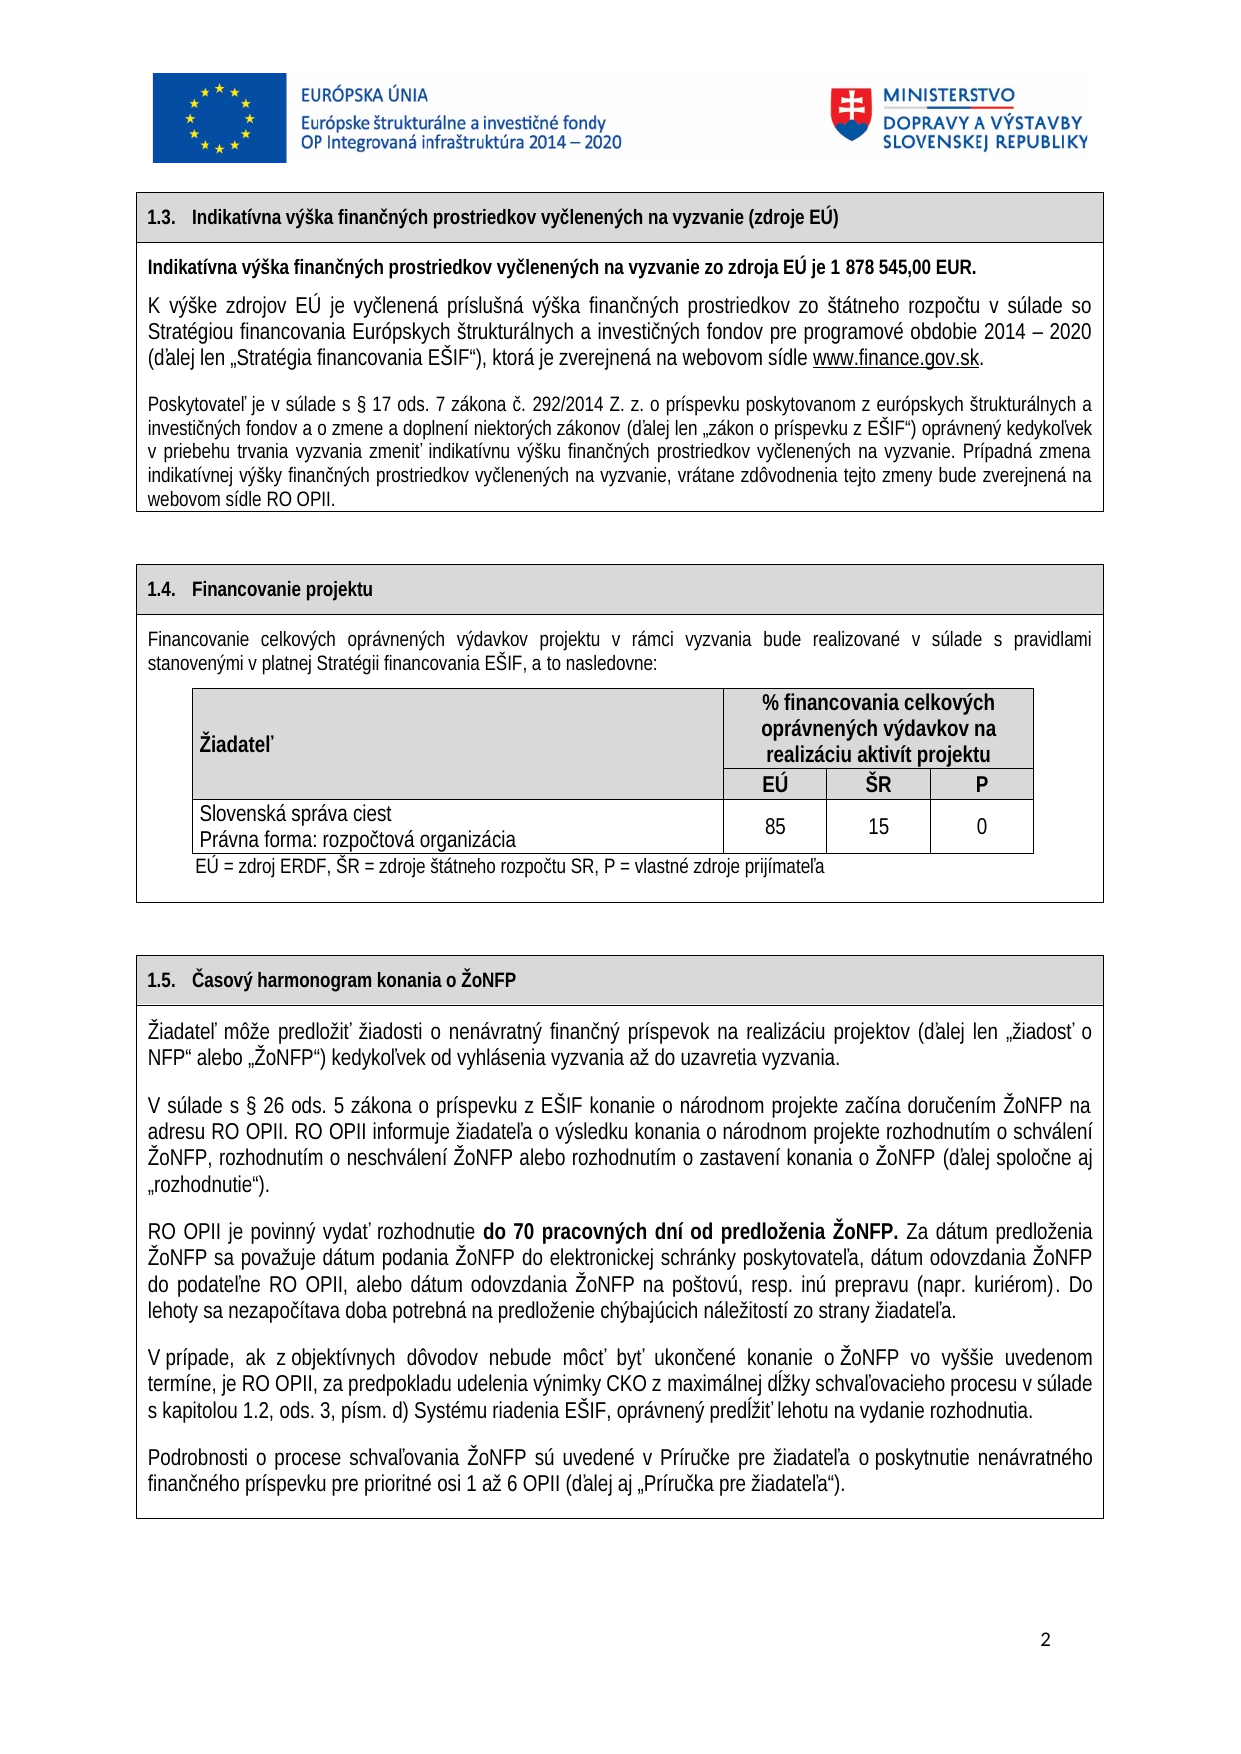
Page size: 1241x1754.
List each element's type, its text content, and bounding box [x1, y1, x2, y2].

table_cell Žiadateľ môže predložiť žiadosti o nenávratný finančný príspevok na realizáciu projektov (ďalej len „žiadosť o NFP“ alebo „ŽoNFP“) kedykoľvek od vyhlásenia vyzvania až do uzavretia vyzvania. V súlade s § 26 ods. 5 zákona o príspevku z EŠIF konanie o národnom projekte začína doručením ŽoNFP na adresu RO OPII. RO OPII informuje žiadateľa o výsledku konania o národnom projekte rozhodnutím o schválení ŽoNFP, rozhodnutím o neschválení ŽoNFP alebo rozhodnutím o zastavení konania o ŽoNFP (ďalej spoločne aj „rozhodnutie“). RO OPII je povinný vydať rozhodnutie do 70 pracovných dní od predloženia ŽoNFP. Za dátum predloženia ŽoNFP sa považuje dátum podania ŽoNFP do elektronickej schránky poskytovateľa, dátum odovzdania ŽoNFP do podateľne RO OPII, alebo dátum odovzdania ŽoNFP na poštovú, resp. inú prepravu (napr. kuriérom). Do lehoty sa nezapočítava doba potrebná na predloženie chýbajúcich náležitostí zo strany žiadateľa. V prípade, ak z objektívnych dôvodov nebude môcť byť ukončené konanie o ŽoNFP vo vyššie uvedenom termíne, je RO OPII, za predpokladu udelenia výnimky CKO z maximálnej dĺžky schvaľovacieho procesu v súlade s kapitolou 1.2, ods. 3, písm. d) Systému riadenia EŠIF, oprávnený predĺžiť lehotu na vydanie rozhodnutia. Podrobnosti o procese schvaľovania ŽoNFP sú uvedené v Príručke pre žiadateľa o poskytnutie nenávratného finančného príspevku pre prioritné osi 1 až 6 OPII (ďalej aj „Príručka pre žiadateľa“). [137, 1006, 1103, 1517]
table_cell Financovanie celkových oprávnených výdavkov projektu v rámci vyzvania bude realizované v súlade s pravidlami stanovenými v platnej Stratégii financovania EŠIF, a to nasledovne: EÚ = zdroj ERDF, ŠR = zdroje štátneho rozpočtu SR, P = vlastné zdroje prijímateľa [137, 615, 1103, 902]
table_header Indikatívna výška finančných prostriedkov vyčlenených na vyzvanie (zdroje EÚ) [137, 193, 1103, 242]
table_header Financovanie projektu [137, 565, 1103, 614]
table_cell Indikatívna výška finančných prostriedkov vyčlenených na vyzvanie zo zdroja EÚ je 1 878 545,00 EUR. K výške zdrojov EÚ je vyčlenená príslušná výška finančných prostriedkov zo štátneho rozpočtu v súlade so Stratégiou financovania Európskych štrukturálnych a investičných fondov pre programové obdobie 2014 – 2020 (ďalej len „Stratégia financovania EŠIF“), ktorá je zverejnená na webovom sídle www.finance.gov.sk. Poskytovateľ je v súlade s § 17 ods. 7 zákona č. 292/2014 Z. z. o príspevku poskytovanom z európskych štrukturálnych a investičných fondov a o zmene a doplnení niektorých zákonov (ďalej len „zákon o príspevku z EŠIF“) oprávnený kedykoľvek v priebehu trvania vyzvania zmeniť indikatívnu výšku finančných prostriedkov vyčlenených na vyzvanie. Prípadná zmena indikatívnej výšky finančných prostriedkov vyčlenených na vyzvanie, vrátane zdôvodnenia tejto zmeny bude zverejnená na webovom sídle RO OPII. [137, 243, 1103, 511]
table_header Časový harmonogram konania o ŽoNFP [137, 956, 1103, 1004]
picture [152, 73, 1088, 163]
